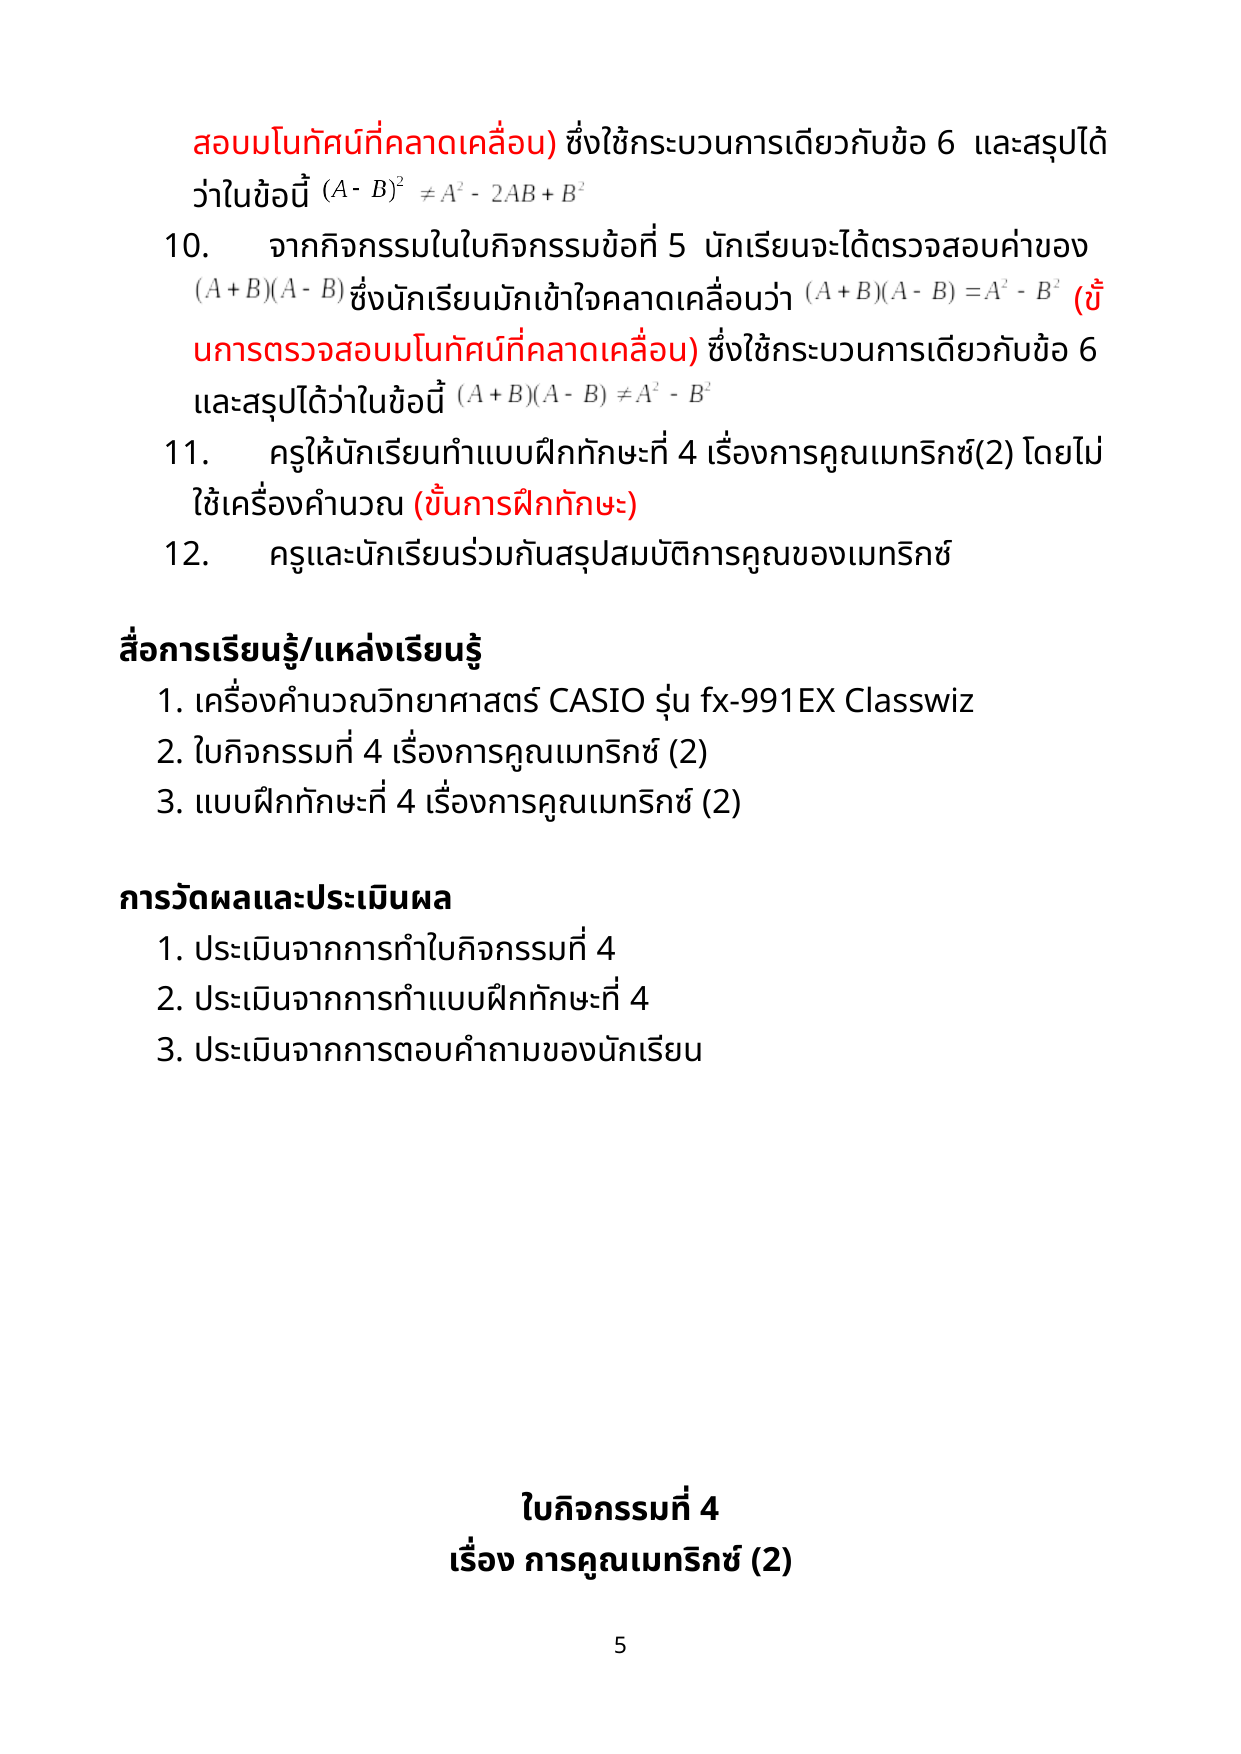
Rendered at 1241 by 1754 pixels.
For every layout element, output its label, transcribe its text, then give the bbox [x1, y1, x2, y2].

list จากกิจกรรมในใบกิจกรรมข้อที่ 5 นักเรียนจะได้ตรวจสอบค่าของ ซึ่งนักเรียนมักเข้าใจคลาดเคลื่อนว่า (ขั้นการตรวจสอบมโนทัศน์ที่คลาดเคลื่อน) ซึ่งใช้กระบวนการเดียวกับข้อ 6 และสรุปได้ว่าในข้อนี้ [163, 222, 1122, 429]
text ใบกิจกรรมที่ 4 [118, 1485, 1122, 1536]
list เครื่องคำนวณวิทยาศาสตร์ CASIO รุ่น fx-991EX Classwiz [156, 677, 1122, 727]
text สื่อการเรียนรู้/แหล่งเรียนรู้ [118, 626, 1122, 677]
list ประเมินจากการทำใบกิจกรรมที่ 4 [156, 924, 1122, 975]
list ครูและนักเรียนร่วมกันสรุปสมบัติการคูณของเมทริกซ์ [163, 530, 1122, 581]
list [163, 118, 1122, 222]
list แบบฝึกทักษะที่ 4 เรื่องการคูณเมทริกซ์ (2) [156, 778, 1122, 829]
text การวัดผลและประเมินผล [118, 874, 1122, 924]
list ครูให้นักเรียนทำแบบฝึกทักษะที่ 4 เรื่องการคูณเมทริกซ์(2) โดยไม่ใช้เครื่องคำนวณ (ขั้นการฝึกทักษะ) [163, 429, 1122, 530]
list ประเมินจากการทำแบบฝึกทักษะที่ 4 [156, 975, 1122, 1026]
list ใบกิจกรรมที่ 4 เรื่องการคูณเมทริกซ์ (2) [156, 727, 1122, 778]
list ประเมินจากการตอบคำถามของนักเรียน [156, 1026, 1122, 1076]
text เรื่อง การคูณเมทริกซ์ (2) [118, 1536, 1122, 1586]
